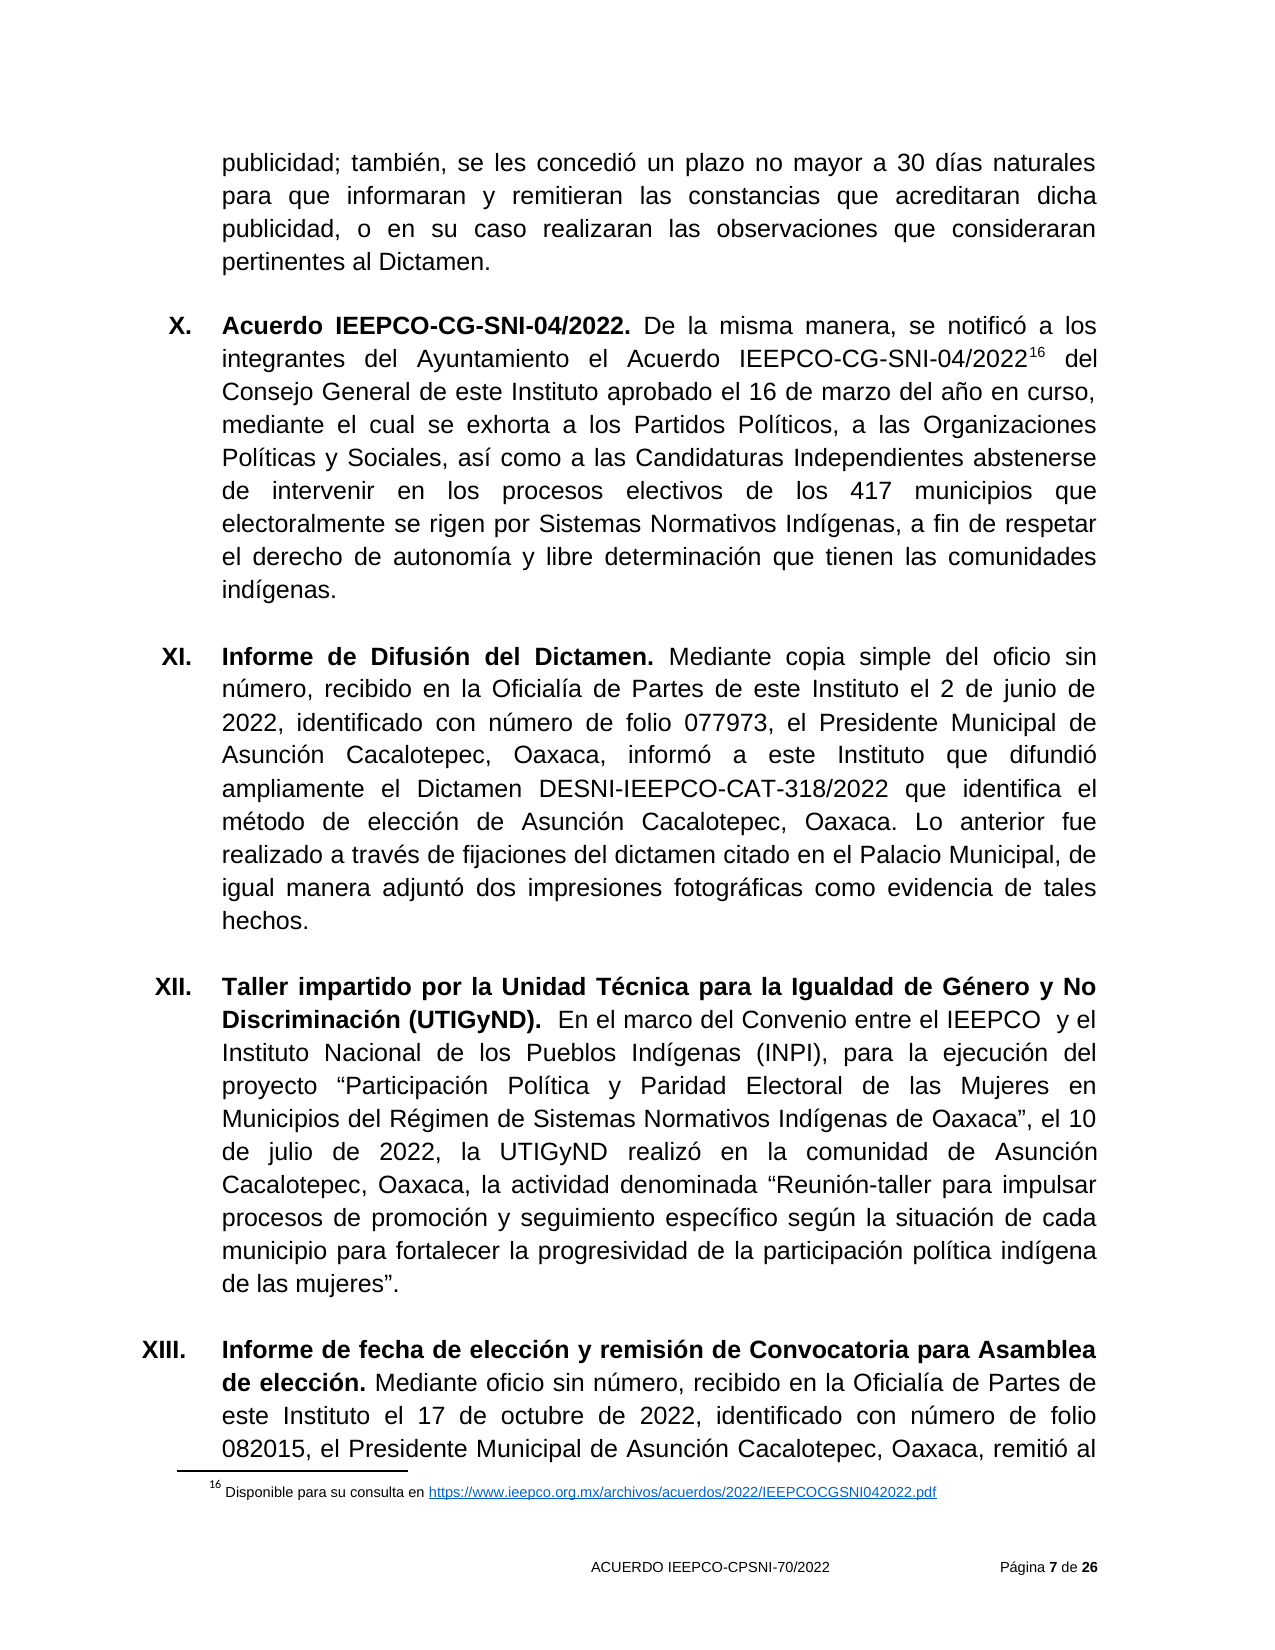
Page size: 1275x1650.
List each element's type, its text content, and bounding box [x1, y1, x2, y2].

list Informe de Difusión del Dictamen. Mediante copia simple del oficio sin número, recibido en la Oficialía de Partes de este Instituto el 2 de junio de 2022, identificado con número de folio 077973, el Presidente Municipal de Asunción Cacalotepec, Oaxaca, informó a este Instituto que difundió ampliamente el Dictamen DESNI-IEEPCO-CAT-318/2022 que identifica el método de elección de Asunción Cacalotepec, Oaxaca. Lo anterior fue realizado a través de fijaciones del dictamen citado en el Palacio Municipal, de igual manera adjuntó dos impresiones fotográficas como evidencia de tales hechos. [192, 641, 1098, 934]
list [186, 1335, 1098, 1463]
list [192, 148, 1098, 275]
list Acuerdo IEEPCO-CG-SNI-04/2022. De la misma manera, se notificó a los integrantes del Ayuntamiento el Acuerdo IEEPCO-CG-SNI-04/2022 del Consejo General de este Instituto aprobado el 16 de marzo del año en curso, mediante el cual se exhorta a los Partidos Políticos, a las Organizaciones Políticas y Sociales, así como a las Candidaturas Independientes abstenerse de intervenir en los procesos electivos de los 417 municipios que electoralmente se rigen por Sistemas Normativos Indígenas, a fin de respetar el derecho de autonomía y libre determinación que tienen las comunidades indígenas. [192, 311, 1098, 604]
list Taller impartido por la Unidad Técnica para la Igualdad de Género y No Discriminación (UTIGyND). En el marco del Convenio entre el IEEPCO y el Instituto Nacional de los Pueblos Indígenas (INPI), para la ejecución del proyecto “Participación Política y Paridad Electoral de las Mujeres en Municipios del Régimen de Sistemas Normativos Indígenas de Oaxaca”, el 10 de julio de 2022, la UTIGyND realizó en la comunidad de Asunción Cacalotepec, Oaxaca, la actividad denominada “Reunión-taller para impulsar procesos de promoción y seguimiento específico según la situación de cada municipio para fortalecer la progresividad de la participación política indígena de las mujeres”. [192, 972, 1098, 1298]
